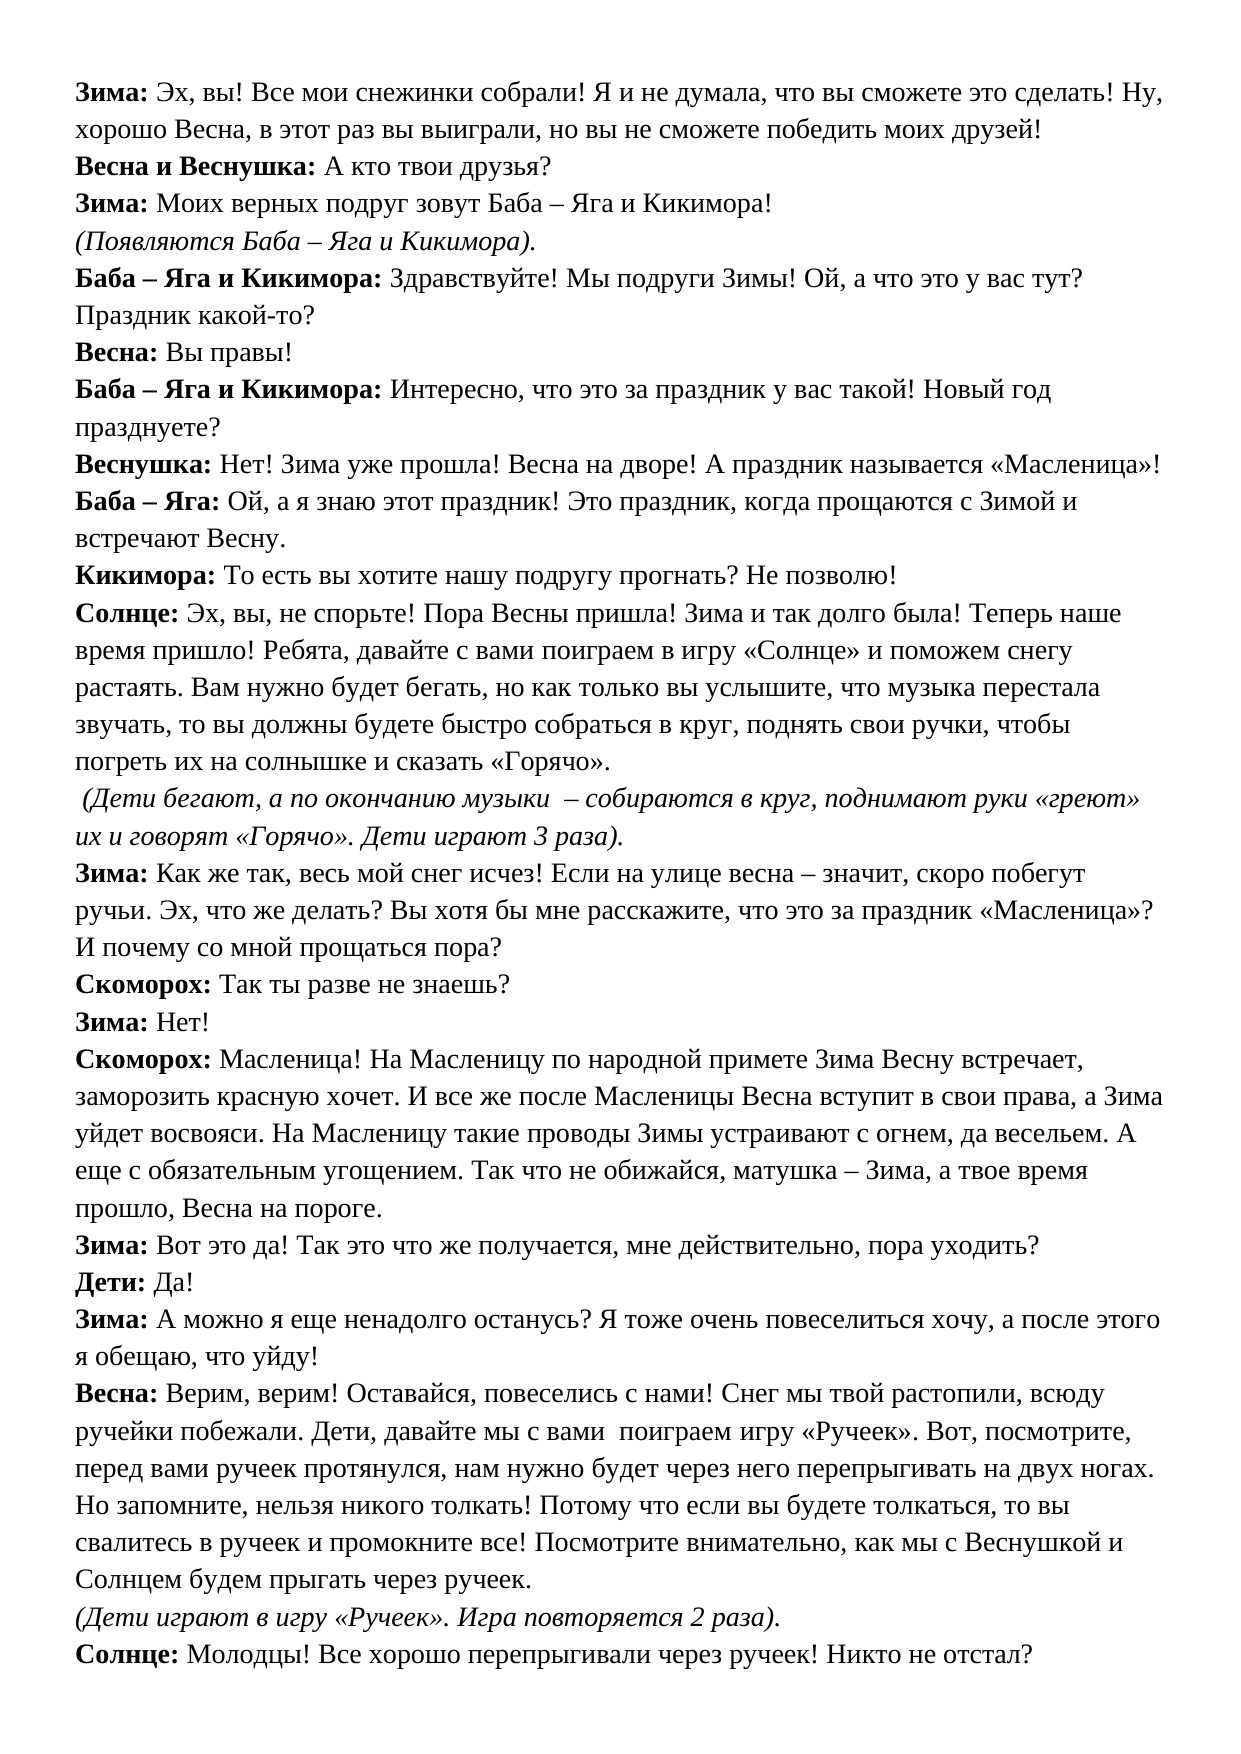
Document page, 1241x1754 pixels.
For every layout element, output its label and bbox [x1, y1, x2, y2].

text [75, 75, 1165, 1669]
